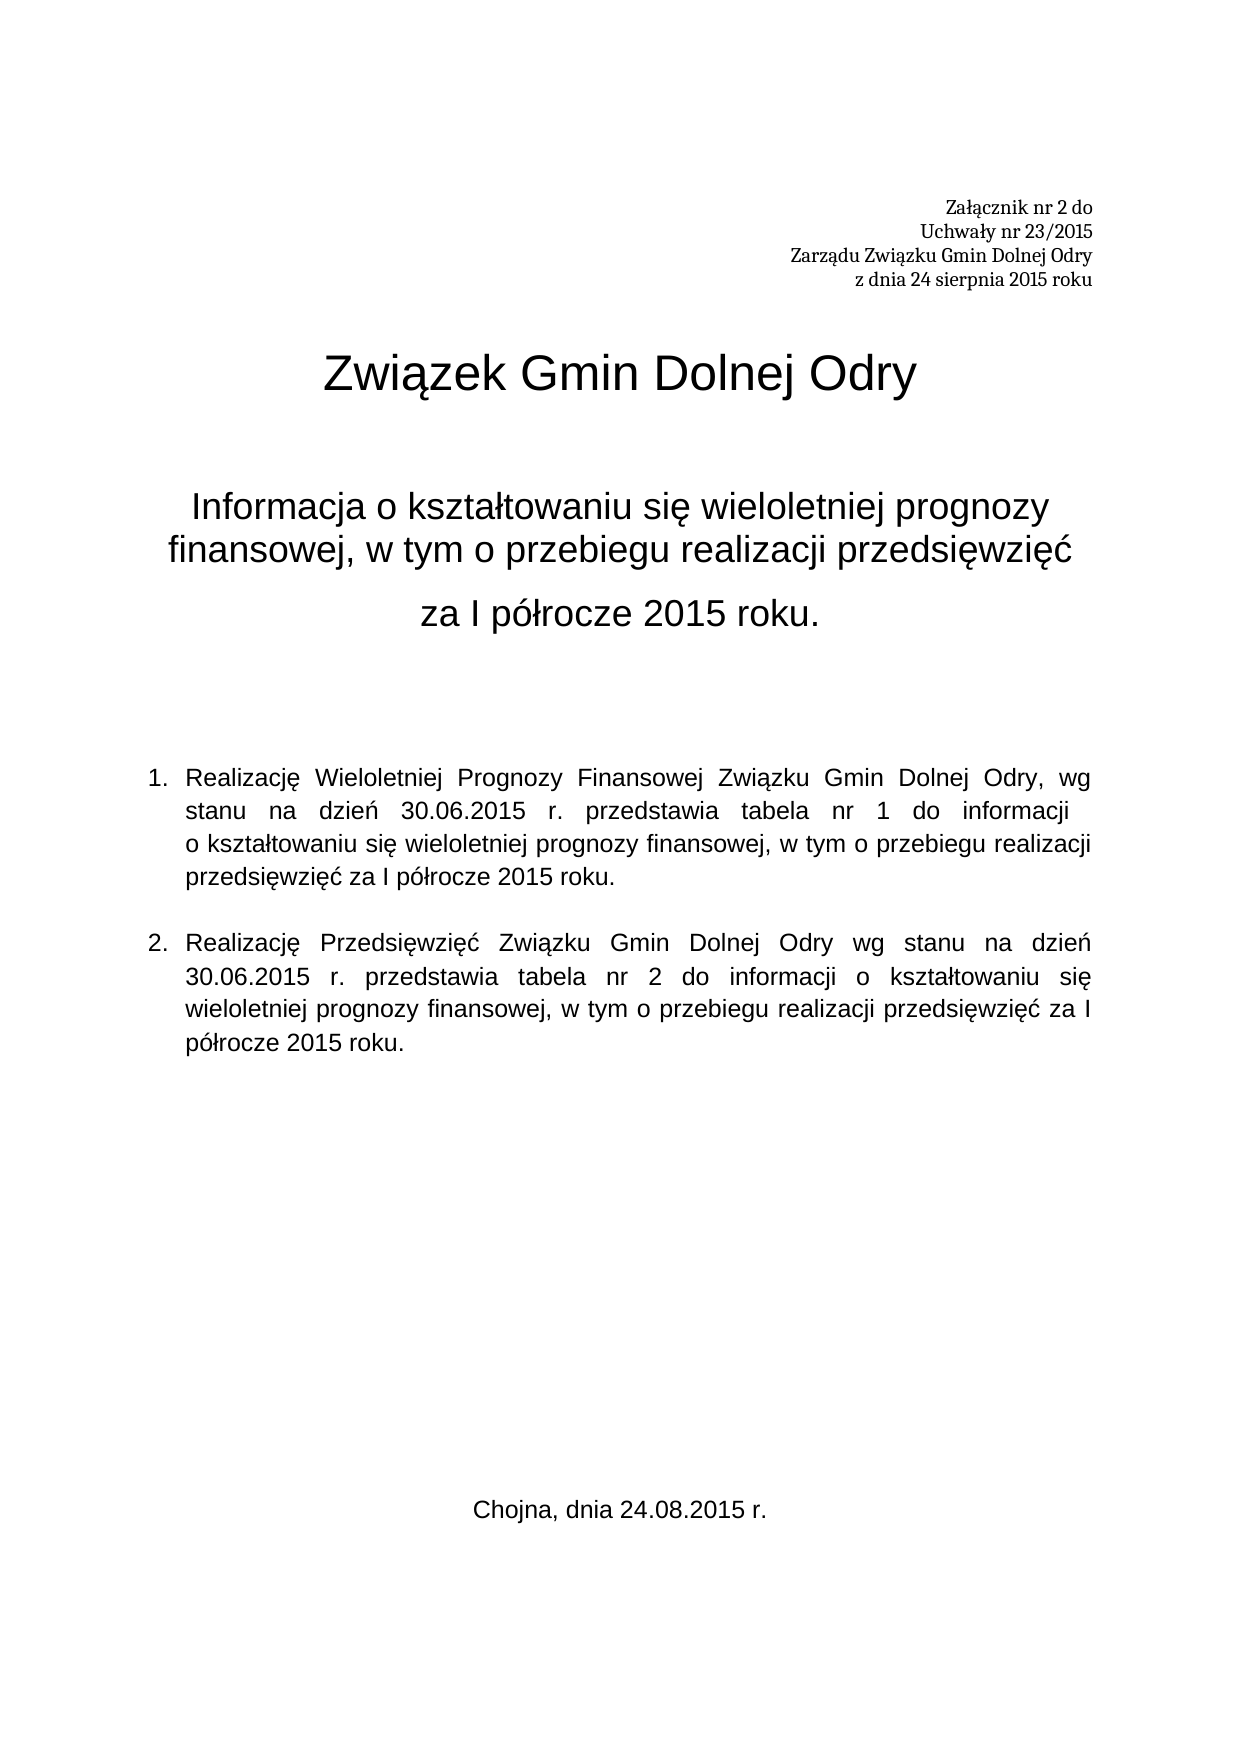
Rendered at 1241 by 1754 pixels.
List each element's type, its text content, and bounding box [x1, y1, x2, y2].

text Chojna, dnia 24.08.2015 r. [148, 1495, 1093, 1524]
text Związek Gmin Dolnej Odry [148, 344, 1093, 401]
text Uchwały nr 23/2015 [148, 219, 1093, 243]
list Realizację Przedsięwzięć Związku Gmin Dolnej Odry wg stanu na dzień 30.06.2015 r. przedstawia tabela nr 2 do informacji o kształtowaniu się wieloletniej prognozy finansowej, w tym o przebiegu realizacji przedsięwzięć za I półrocze 2015 roku. [148, 928, 1093, 1056]
list Realizację Wieloletniej Prognozy Finansowej Związku Gmin Dolnej Odry, wg stanu na dzień 30.06.2015 r. przedstawia tabela nr 1 do informacji o kształtowaniu się wieloletniej prognozy finansowej, w tym o przebiegu realizacji przedsięwzięć za I półrocze 2015 roku. [148, 763, 1093, 891]
text z dnia 24 sierpnia 2015 roku [148, 267, 1093, 291]
text Załącznik nr 2 do [148, 196, 1093, 219]
text Informacja o kształtowaniu się wieloletniej prognozy finansowej, w tym o przebiegu realizacji przedsięwzięć [148, 484, 1093, 571]
text za I półrocze 2015 roku. [148, 592, 1093, 635]
text Zarządu Związku Gmin Dolnej Odry [148, 243, 1093, 267]
